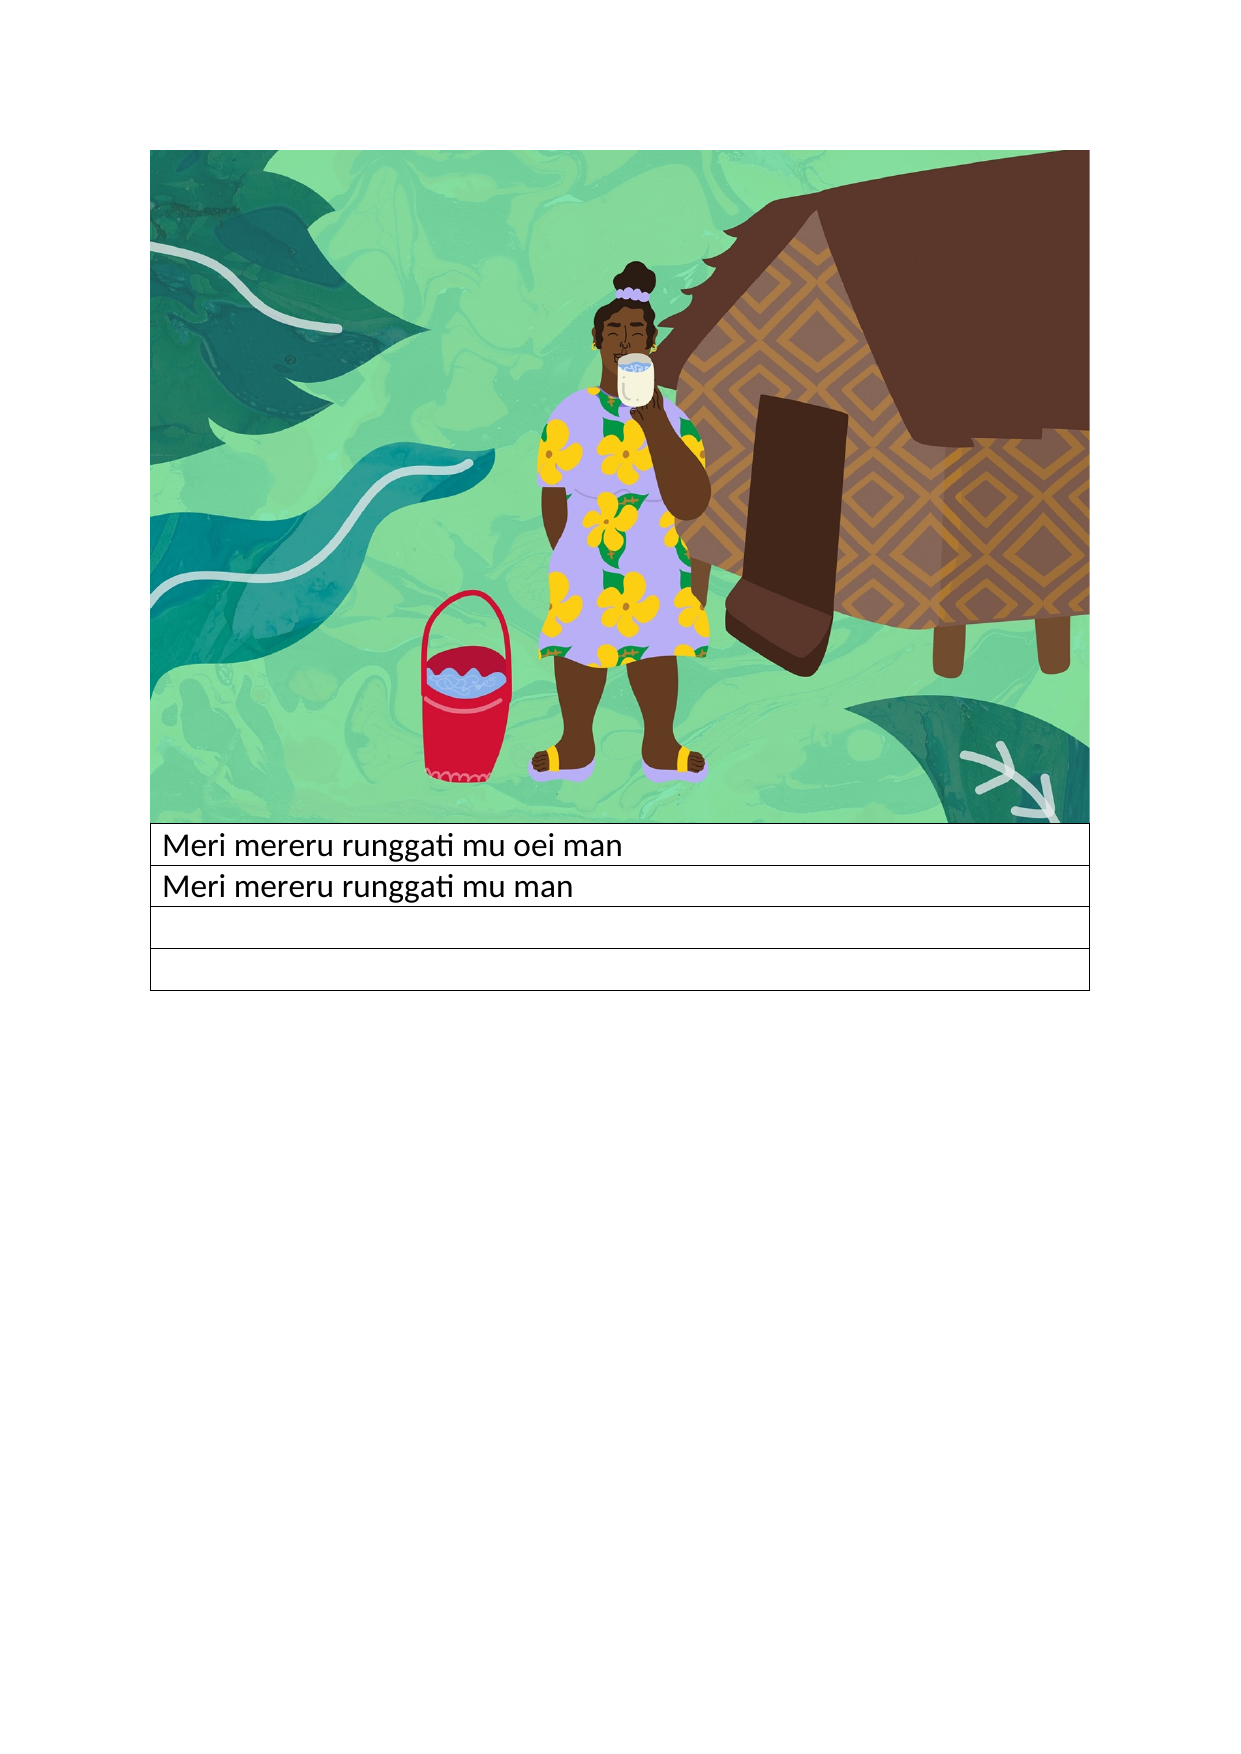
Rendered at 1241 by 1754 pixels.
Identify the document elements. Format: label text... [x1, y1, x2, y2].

table_header Meri mereru runggati mu oei man [151, 824, 1089, 864]
picture [150, 150, 1090, 823]
table_cell [151, 949, 1089, 990]
table_cell [151, 907, 1089, 948]
table_cell Meri mereru runggati mu man [151, 866, 1089, 906]
